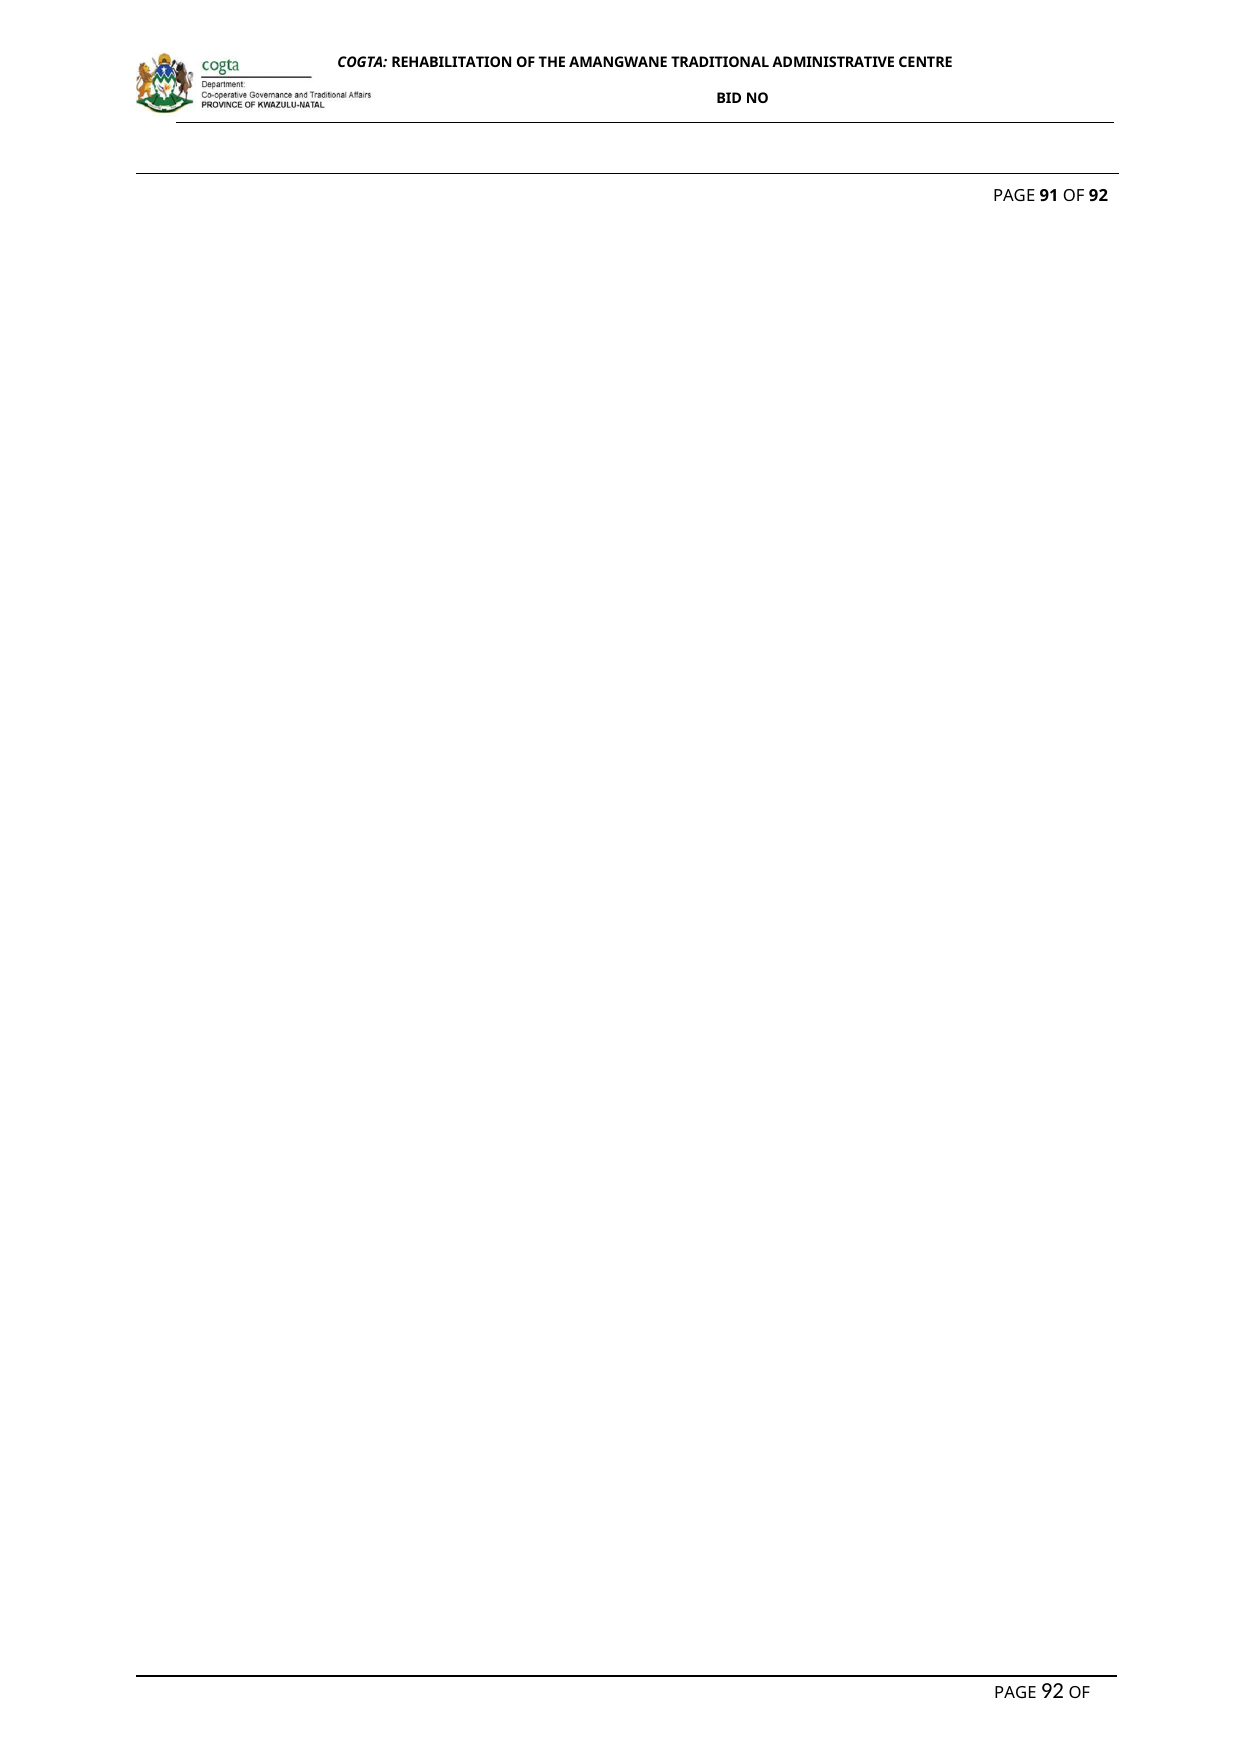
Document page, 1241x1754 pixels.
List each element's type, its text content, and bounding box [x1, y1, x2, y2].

text PAGE 91 OF 92 [123, 183, 1108, 206]
picture [136, 52, 379, 118]
